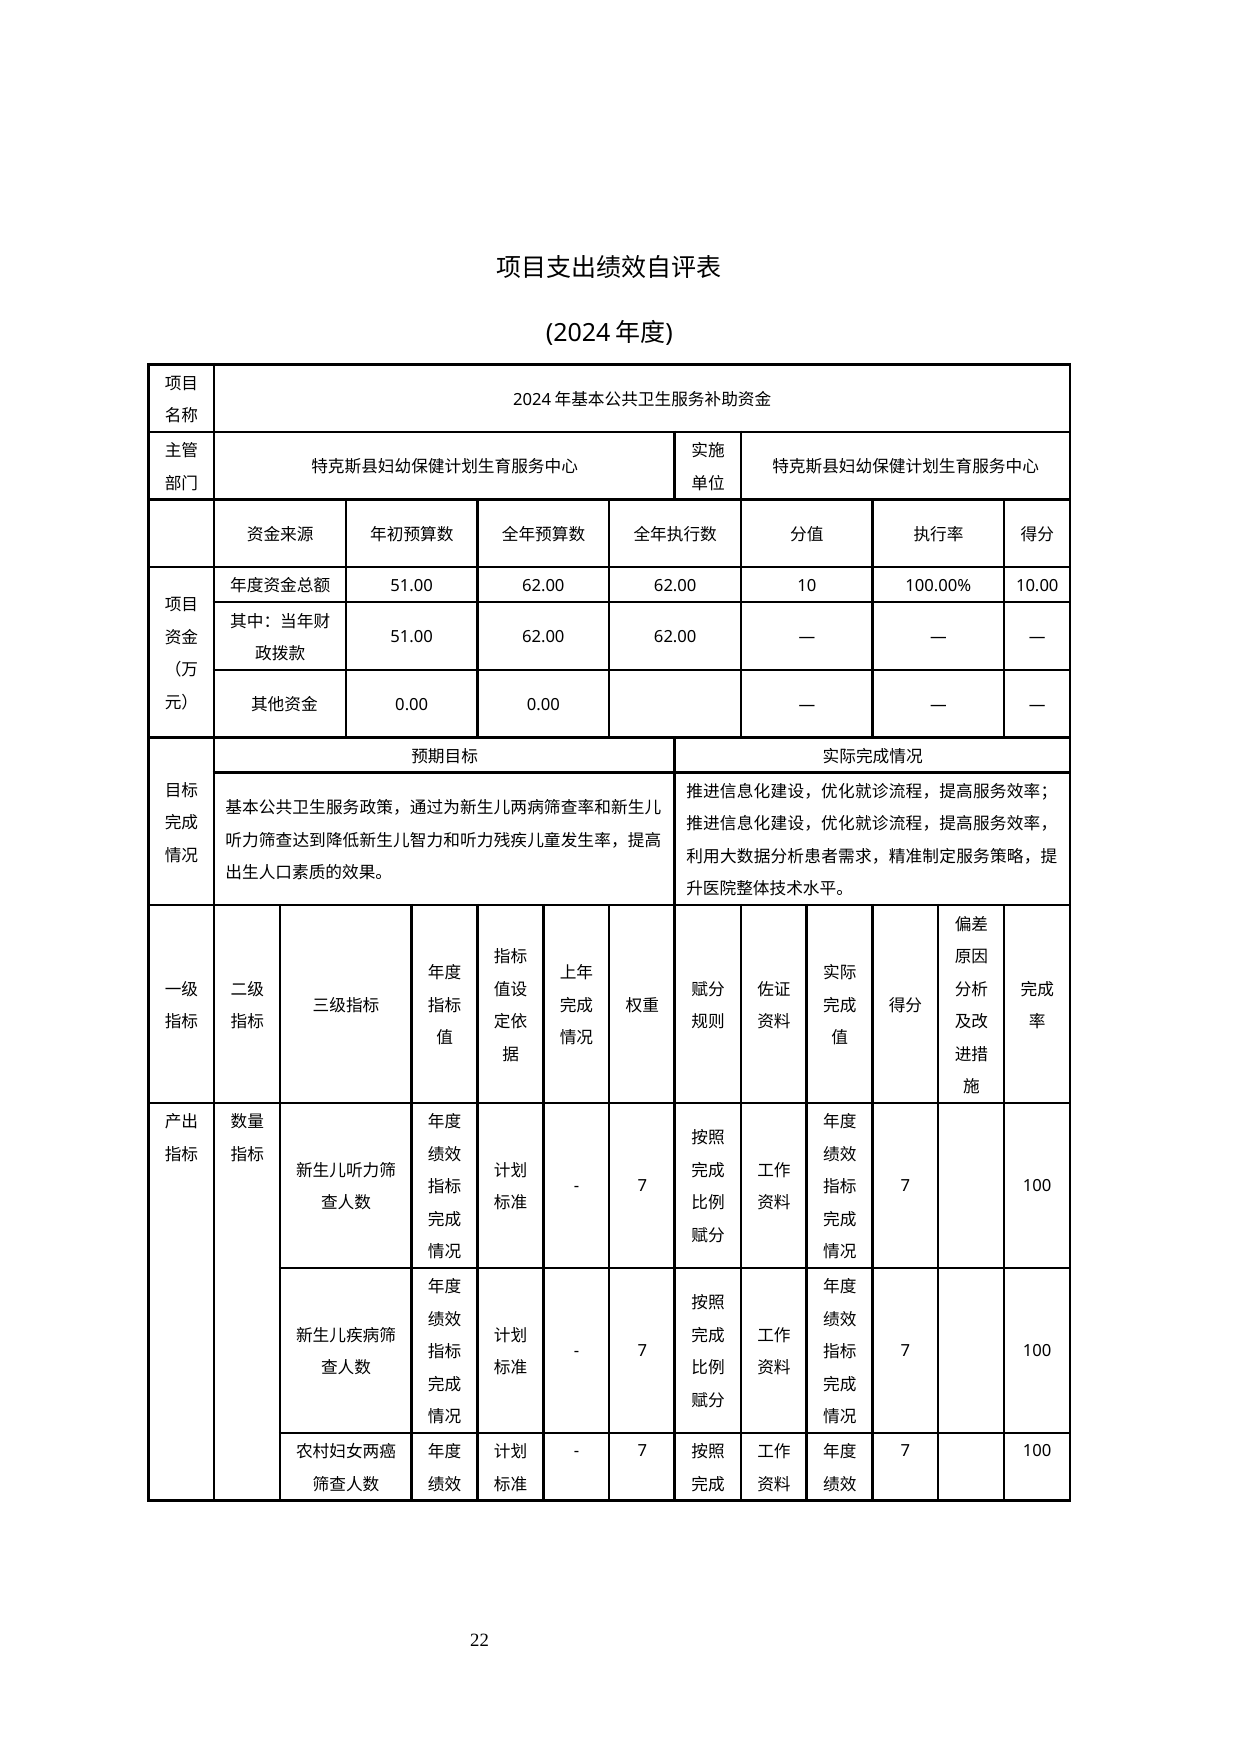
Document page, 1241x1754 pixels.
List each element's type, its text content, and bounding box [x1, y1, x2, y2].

table_cell 62.00 [610, 568, 740, 601]
table_cell 实施单位 [676, 433, 740, 498]
table_cell 计划标准 [479, 1104, 542, 1266]
table_cell — [1005, 603, 1069, 668]
table_cell 2024年基本公共卫生服务补助资金 [215, 366, 1069, 431]
table_cell 年度绩效指标完成情况 [808, 1434, 871, 1499]
table_cell — [874, 671, 1003, 736]
table_cell 上年完成情况 [545, 906, 608, 1101]
table_cell - [545, 1104, 608, 1266]
table_header 项目支出绩效自评表 [148, 233, 1070, 298]
table_cell 得分 [874, 906, 937, 1101]
table_cell 全年预算数 [479, 501, 608, 566]
table_cell 年度绩效指标完成情况 [413, 1104, 476, 1266]
table_cell 年度绩效指标完成情况 [413, 1269, 476, 1432]
table_cell 偏差原因分析及改进措施 [939, 906, 1003, 1101]
table_cell 100 [1005, 1269, 1069, 1432]
table_cell 特克斯县妇幼保健计划生育服务中心 [215, 433, 673, 498]
table_cell 7 [610, 1434, 673, 1499]
table_cell 新生儿听力筛查人数 [281, 1104, 410, 1266]
table_cell 62.00 [610, 603, 740, 668]
table_cell 权重 [610, 906, 673, 1101]
table_cell 预期目标 [215, 739, 673, 771]
table_cell 年度资金总额 [215, 568, 345, 601]
table_cell 年度绩效指标完成情况 [808, 1104, 871, 1266]
table_cell 计划标准 [479, 1434, 542, 1499]
table_cell 0.00 [479, 671, 608, 736]
table_cell 62.00 [479, 603, 608, 668]
table_cell 二级指标 [215, 906, 279, 1101]
table_cell 7 [874, 1434, 937, 1499]
table_cell 100.00% [874, 568, 1003, 601]
table_cell 100 [1005, 1104, 1069, 1266]
table_cell 三级指标 [281, 906, 410, 1101]
table_cell 7 [874, 1104, 937, 1266]
table_cell 推进信息化建设，优化就诊流程，提高服务效率；推进信息化建设，优化就诊流程，提高服务效率，利用大数据分析患者需求，精准制定服务策略，提升医院整体技术水平。 [676, 774, 1069, 904]
table_cell [939, 1434, 1003, 1499]
table_cell 指标值设定依据 [479, 906, 542, 1101]
table_cell [150, 501, 213, 566]
table_cell 10.00 [1005, 568, 1069, 601]
table_cell [610, 671, 740, 736]
table_cell 7 [874, 1269, 937, 1432]
table_cell - [545, 1269, 608, 1432]
table_cell — [874, 603, 1003, 668]
table_cell 执行率 [874, 501, 1003, 566]
table_cell 新生儿疾病筛查人数 [281, 1269, 410, 1432]
table_cell 数量指标 [215, 1104, 279, 1499]
table_cell 得分 [1005, 501, 1069, 566]
table_cell 工作资料 [742, 1104, 805, 1266]
table_cell 年度指标值 [413, 906, 476, 1101]
table_cell 项目名称 [150, 366, 213, 431]
table_cell 基本公共卫生服务政策，通过为新生儿两病筛查率和新生儿听力筛查达到降低新生儿智力和听力残疾儿童发生率，提高出生人口素质的效果。 [215, 774, 673, 904]
table_cell [939, 1104, 1003, 1266]
table_cell 62.00 [479, 568, 608, 601]
table_cell 完成率 [1005, 906, 1069, 1101]
table_cell 赋分规则 [676, 906, 740, 1101]
table_cell 按照完成比例赋分 [676, 1269, 740, 1432]
table_cell 项目资金 （万元） [150, 568, 213, 736]
table_cell 资金来源 [215, 501, 345, 566]
table_cell 产出指标 [150, 1104, 213, 1499]
table_cell 实际完成值 [808, 906, 871, 1101]
table_cell 年度绩效指标完成情况 [413, 1434, 476, 1499]
table_cell 目标完成情况 [150, 739, 213, 904]
table_cell 0.00 [347, 671, 476, 736]
table_cell 7 [610, 1269, 673, 1432]
table_cell 工作资料 [742, 1434, 805, 1499]
table_cell 主管部门 [150, 433, 213, 498]
table_cell 全年执行数 [610, 501, 740, 566]
table_cell 10 [742, 568, 871, 601]
table_cell - [545, 1434, 608, 1499]
table_cell 年初预算数 [347, 501, 476, 566]
table_cell [939, 1269, 1003, 1432]
table_cell 分值 [742, 501, 871, 566]
table_cell — [742, 671, 871, 736]
table_cell 7 [610, 1104, 673, 1266]
table_cell 佐证资料 [742, 906, 805, 1101]
table_cell 农村妇女两癌筛查人数 [281, 1434, 410, 1499]
table_cell 其他资金 [215, 671, 345, 736]
table_cell — [1005, 671, 1069, 736]
table_cell 51.00 [347, 568, 476, 601]
table_cell 按照完成比例赋分 [676, 1104, 740, 1266]
table_cell 一级指标 [150, 906, 213, 1101]
table_cell 按照完成比例赋分 [676, 1434, 740, 1499]
table_cell 100 [1005, 1434, 1069, 1499]
table_cell 年度绩效指标完成情况 [808, 1269, 871, 1432]
table_cell 特克斯县妇幼保健计划生育服务中心 [742, 433, 1069, 498]
table_cell — [742, 603, 871, 668]
table_cell 实际完成情况 [676, 739, 1069, 771]
table_cell 计划标准 [479, 1269, 542, 1432]
table_cell 51.00 [347, 603, 476, 668]
table_cell 工作资料 [742, 1269, 805, 1432]
table_cell 其中：当年财政拨款 [215, 603, 345, 668]
table_cell (2024年度) [148, 298, 1070, 363]
